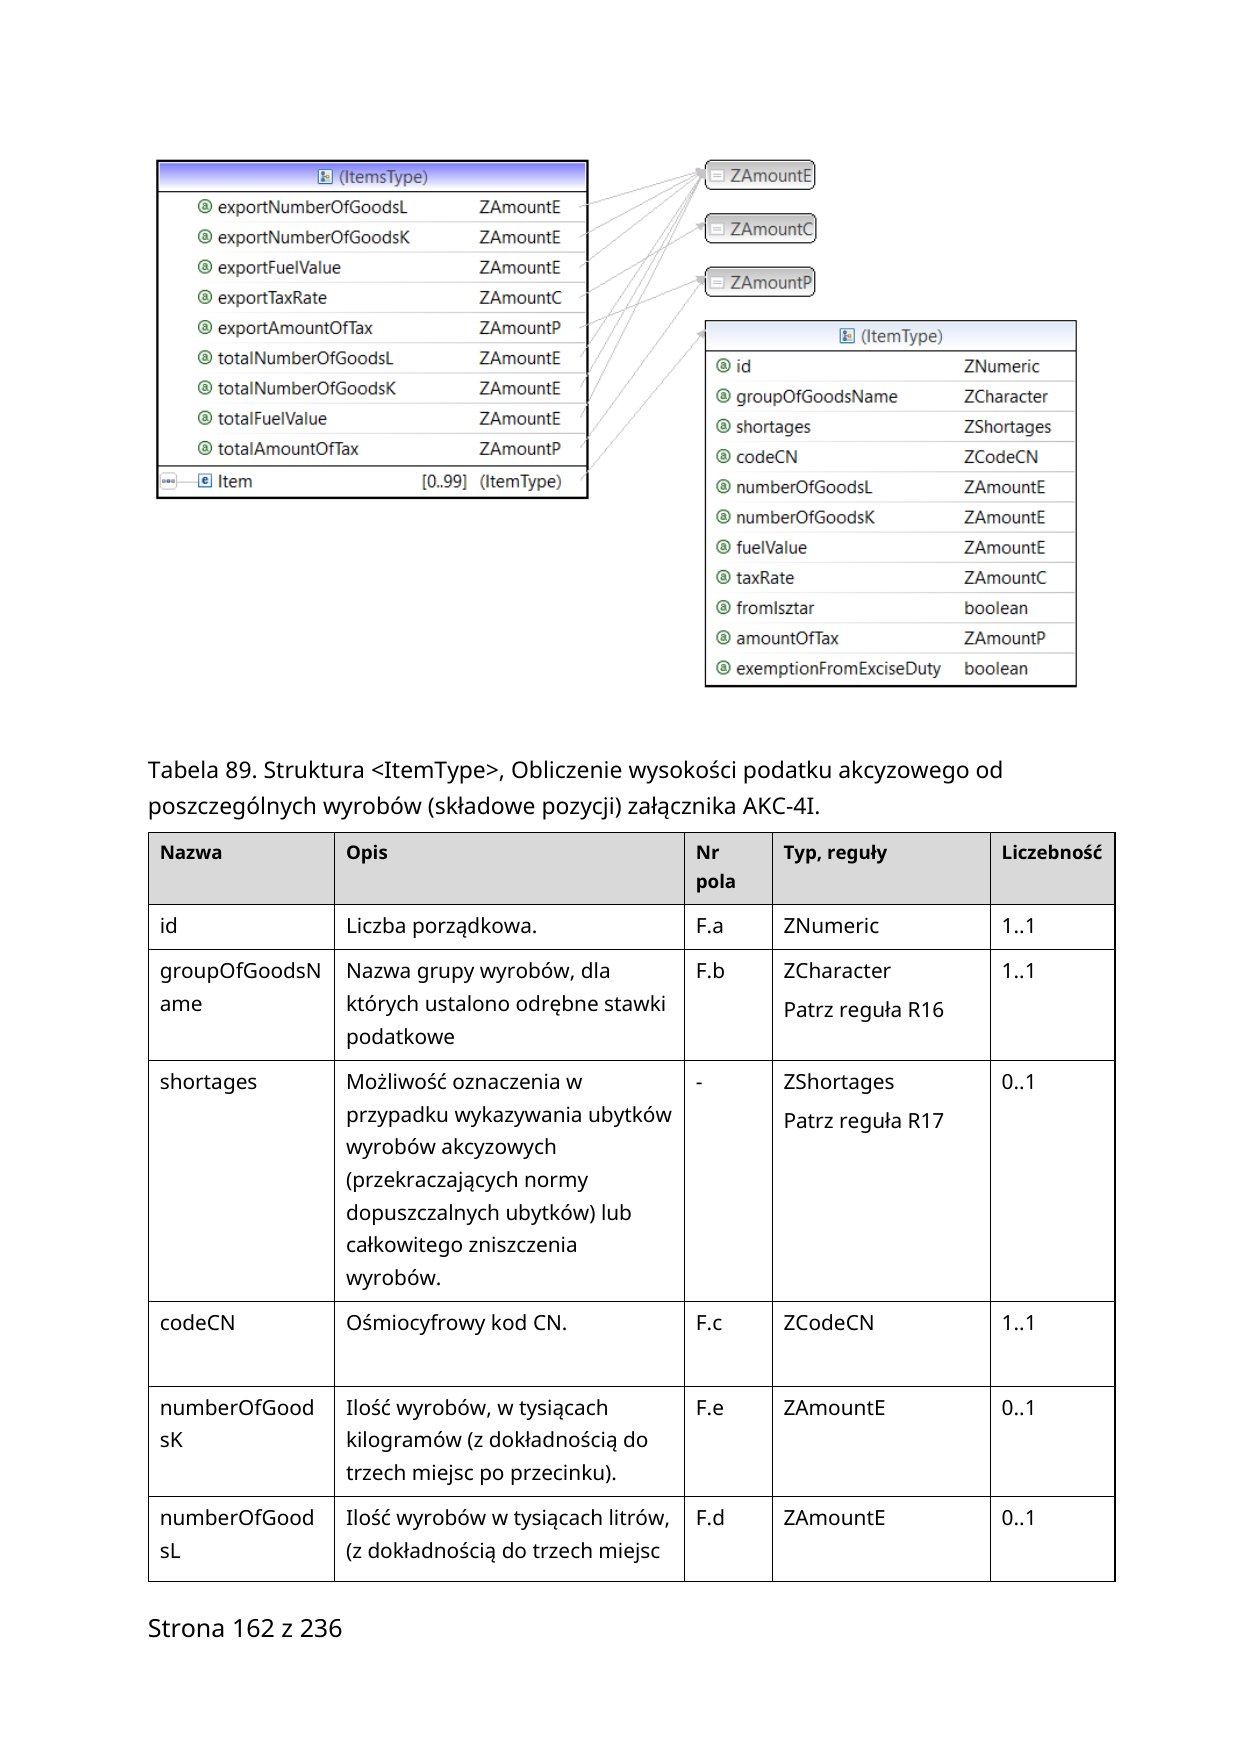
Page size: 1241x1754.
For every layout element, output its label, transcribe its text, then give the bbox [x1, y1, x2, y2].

picture [147, 147, 1092, 699]
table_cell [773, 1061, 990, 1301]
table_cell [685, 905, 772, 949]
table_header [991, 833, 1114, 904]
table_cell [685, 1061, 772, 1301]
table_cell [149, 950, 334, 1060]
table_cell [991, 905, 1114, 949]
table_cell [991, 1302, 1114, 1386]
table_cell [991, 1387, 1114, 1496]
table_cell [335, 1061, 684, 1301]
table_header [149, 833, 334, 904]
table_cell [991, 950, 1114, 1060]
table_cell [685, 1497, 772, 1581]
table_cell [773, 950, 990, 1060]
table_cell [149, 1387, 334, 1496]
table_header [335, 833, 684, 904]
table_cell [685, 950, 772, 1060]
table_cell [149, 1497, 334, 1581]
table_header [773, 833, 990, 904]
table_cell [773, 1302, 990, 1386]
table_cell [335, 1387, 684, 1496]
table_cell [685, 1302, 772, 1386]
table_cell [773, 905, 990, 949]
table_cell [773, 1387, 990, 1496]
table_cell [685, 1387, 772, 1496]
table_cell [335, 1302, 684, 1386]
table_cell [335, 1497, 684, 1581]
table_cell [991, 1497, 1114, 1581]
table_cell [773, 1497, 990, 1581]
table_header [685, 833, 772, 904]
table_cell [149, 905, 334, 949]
text Tabela 89. Struktura <ItemType>, Obliczenie wysokości podatku akcyzowego od poszczególnych wyrobów (składowe pozycji) załącznika AKC-4I. [148, 754, 1092, 821]
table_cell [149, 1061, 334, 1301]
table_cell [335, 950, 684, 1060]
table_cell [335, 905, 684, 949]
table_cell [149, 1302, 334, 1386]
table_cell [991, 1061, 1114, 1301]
